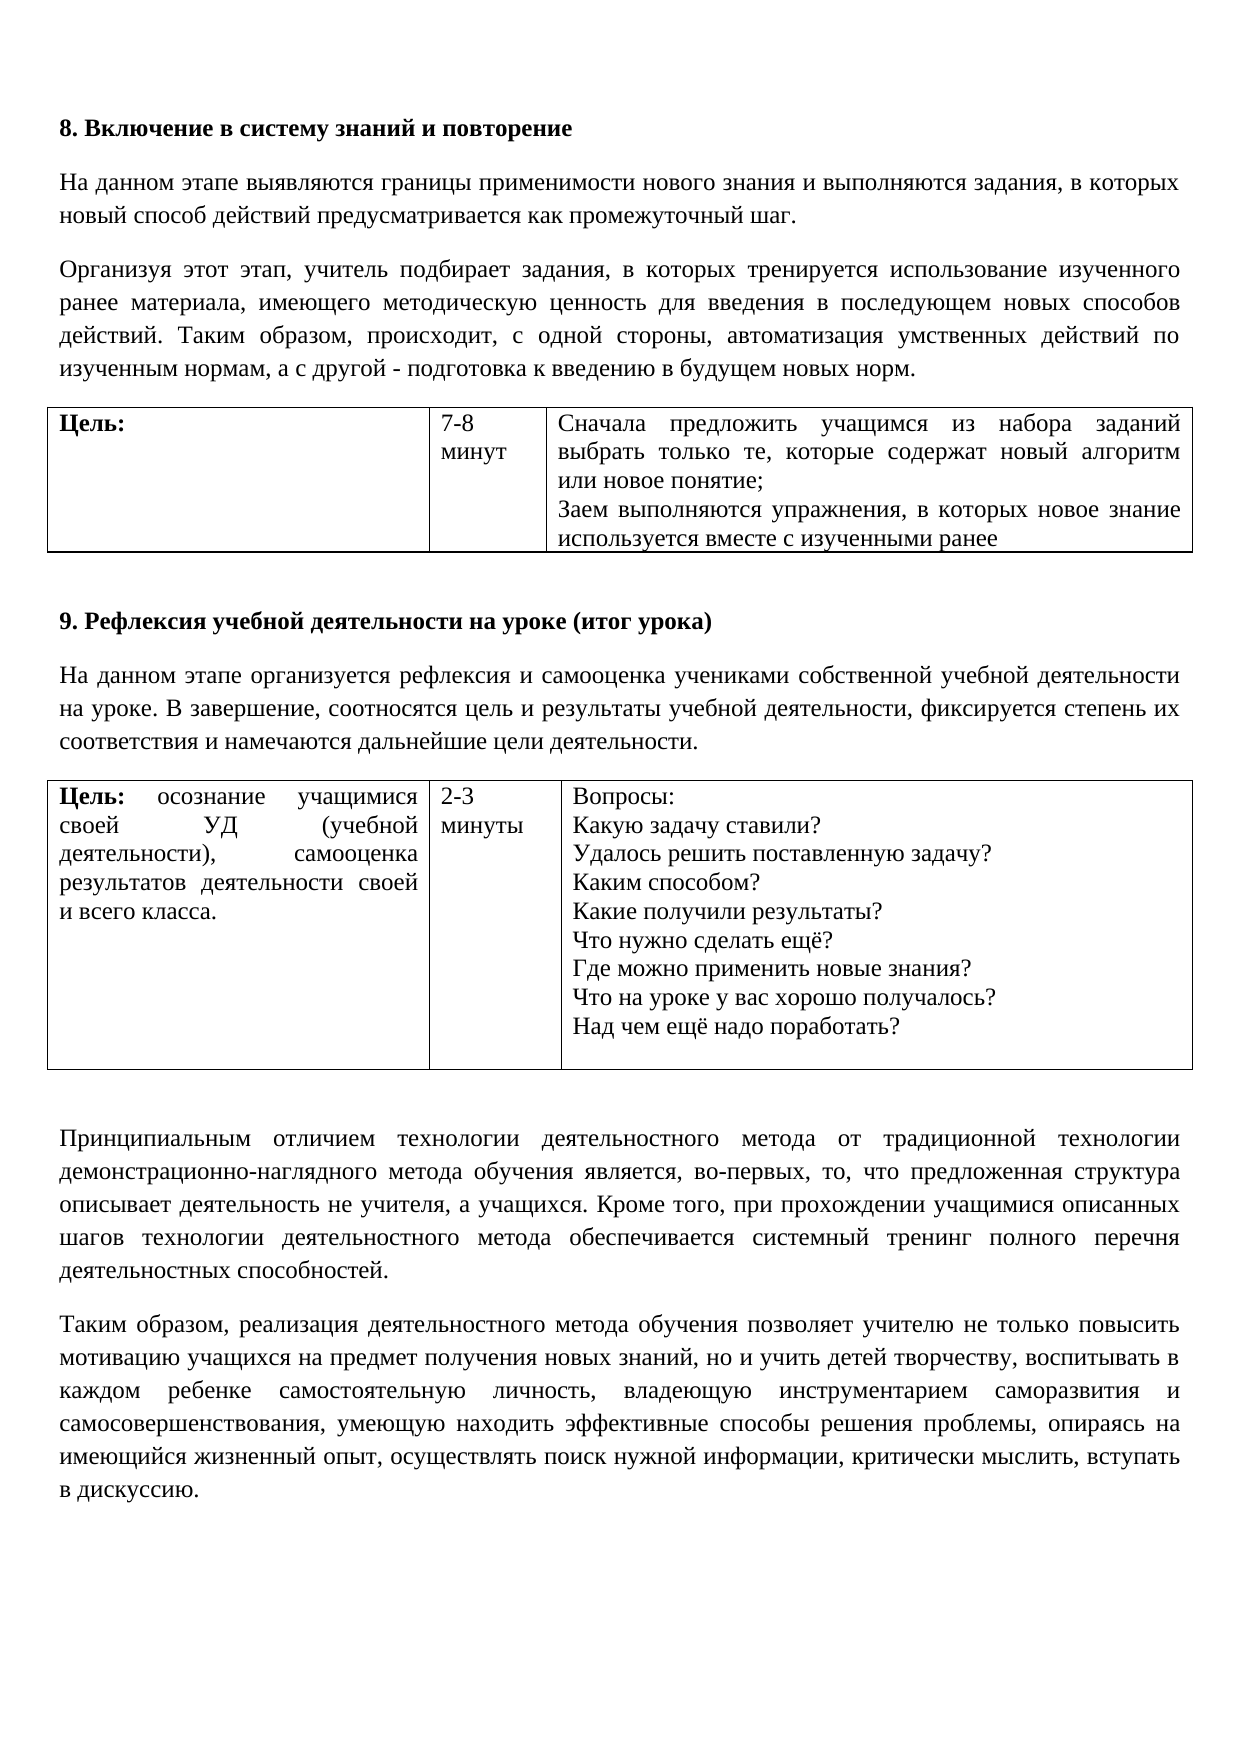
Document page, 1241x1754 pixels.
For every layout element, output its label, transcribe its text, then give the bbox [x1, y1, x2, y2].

text На данном этапе организуется рефлексия и самооценка учениками собственной учебной деятельности на уроке. В завершение, соотносятся цель и результаты учебной деятельности, фиксируется степень их соответствия и намечаются дальнейшие цели деятельности. [59, 660, 1181, 755]
table_header 2-3 минуты [430, 781, 561, 1068]
text 8. Включение в систему знаний и повторение [59, 113, 1181, 142]
table_header Цель: [48, 408, 429, 551]
table_header Цель: осознание учащимися своей УД (учебной деятельности), самооценка результатов деятельности своей и всего класса. [48, 781, 429, 1068]
text Организуя этот этап, учитель подбирает задания, в которых тренируется использование изученного ранее материала, имеющего методическую ценность для введения в последующем новых способов действий. Таким образом, происходит, с одной стороны, автоматизация умственных действий по изученным нормам, а с другой - подготовка к введению в будущем новых норм. [59, 254, 1181, 381]
text Таким образом, реализация деятельностного метода обучения позволяет учителю не только повысить мотивацию учащихся на предмет получения новых знаний, но и учить детей творчеству, воспитывать в каждом ребенке самостоятельную личность, владеющую инструментарием саморазвития и самосовершенствования, умеющую находить эффективные способы решения проблемы, опираясь на имеющийся жизненный опыт, осуществлять поиск нужной информации, критически мыслить, вступать в дискуссию. [59, 1309, 1181, 1503]
text Принципиальным отличием технологии деятельностного метода от традиционной технологии демонстрационно-наглядного метода обучения является, во-первых, то, что предложенная структура описывает деятельность не учителя, а учащихся. Кроме того, при прохождении учащимися описанных шагов технологии деятельностного метода обеспечивается системный тренинг полного перечня деятельностных способностей. [59, 1123, 1181, 1284]
text На данном этапе выявляются границы применимости нового знания и выполняются задания, в которых новый способ действий предусматривается как промежуточный шаг. [59, 167, 1181, 228]
table_header Вопросы: Какую задачу ставили? Удалось решить поставленную задачу? Каким способом? Какие получили результаты? Что нужно сделать ещё? Где можно применить новые знания? Что на уроке у вас хорошо получалось? Над чем ещё надо поработать? [562, 781, 1192, 1068]
table_header 7-8 минут [430, 408, 546, 551]
text 9. Рефлексия учебной деятельности на уроке (итог урока) [59, 606, 1181, 635]
table_header Сначала предложить учащимся из набора заданий выбрать только те, которые содержат новый алгоритм или новое понятие; Заем выполняются упражнения, в которых новое знание используется вместе с изученными ранее [547, 408, 1192, 551]
